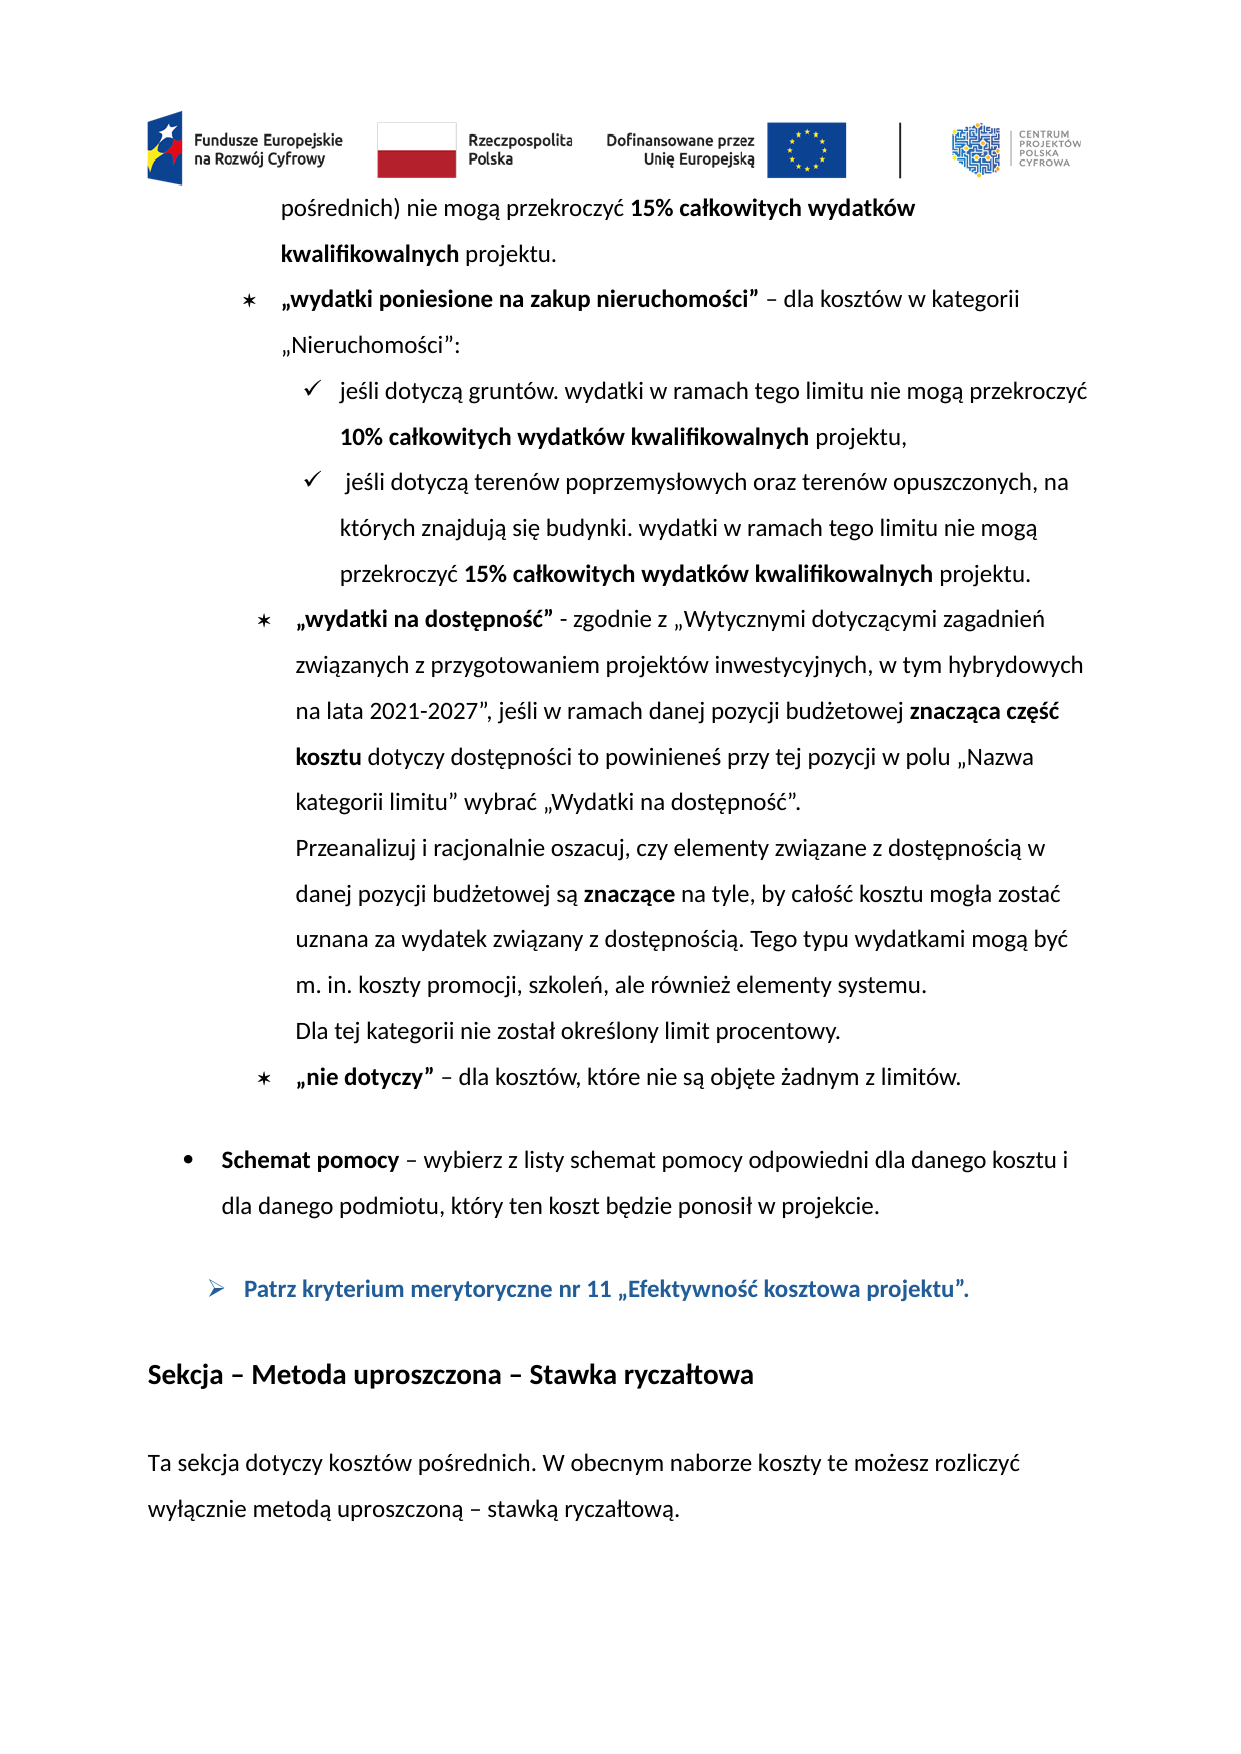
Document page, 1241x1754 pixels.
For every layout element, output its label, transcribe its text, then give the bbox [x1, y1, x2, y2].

text „wydatki poniesione na zakup nieruchomości” – dla kosztów w kategorii „Nieruchomości”: [243, 283, 1093, 360]
list jeśli dotyczą terenów poprzemysłowych oraz terenów opuszczonych, na których znajdują się budynki. wydatki w ramach tego limitu nie mogą przekroczyć 15% całkowitych wydatków kwalifikowalnych projektu. [302, 466, 1093, 588]
list Schemat pomocy – wybierz z listy schemat pomocy odpowiedni dla danego kosztu i dla danego podmiotu, który ten koszt będzie ponosił w projekcie. [184, 1144, 1093, 1220]
picture [147, 111, 1081, 186]
text „wydatki na dostępność” - zgodnie z „Wytycznymi dotyczącymi zagadnień związanych z przygotowaniem projektów inwestycyjnych, w tym hybrydowych na lata 2021-2027”, jeśli w ramach danej pozycji budżetowej znacząca część kosztu dotyczy dostępności to powinieneś przy tej pozycji w polu „Nazwa kategorii limitu” wybrać „Wydatki na dostępność”. Przeanalizuj i racjonalnie oszacuj, czy elementy związane z dostępnością w danej pozycji budżetowej są znaczące na tyle, by całość kosztu mogła zostać uznana za wydatek związany z dostępnością. Tego typu wydatkami mogą być m. in. koszty promocji, szkoleń, ale również elementy systemu. [258, 603, 1093, 1000]
text Patrz kryterium merytoryczne nr 11 „Efektywność kosztowa projektu”. [207, 1273, 1093, 1303]
list jeśli dotyczą gruntów. wydatki w ramach tego limitu nie mogą przekroczyć 10% całkowitych wydatków kwalifikowalnych projektu, [302, 375, 1093, 451]
text Ta sekcja dotyczy kosztów pośrednich. W obecnym naborze koszty te możesz rozliczyć wyłącznie metodą uproszczoną – stawką ryczałtową. [148, 1447, 1093, 1523]
subtitle Sekcja – Metoda uproszczona – Stawka ryczałtowa [148, 1356, 1093, 1392]
list Dla tej kategorii nie został określony limit procentowy. [295, 1015, 1093, 1046]
text „nie dotyczy” – dla kosztów, które nie są objęte żadnym z limitów. [258, 1061, 1093, 1091]
